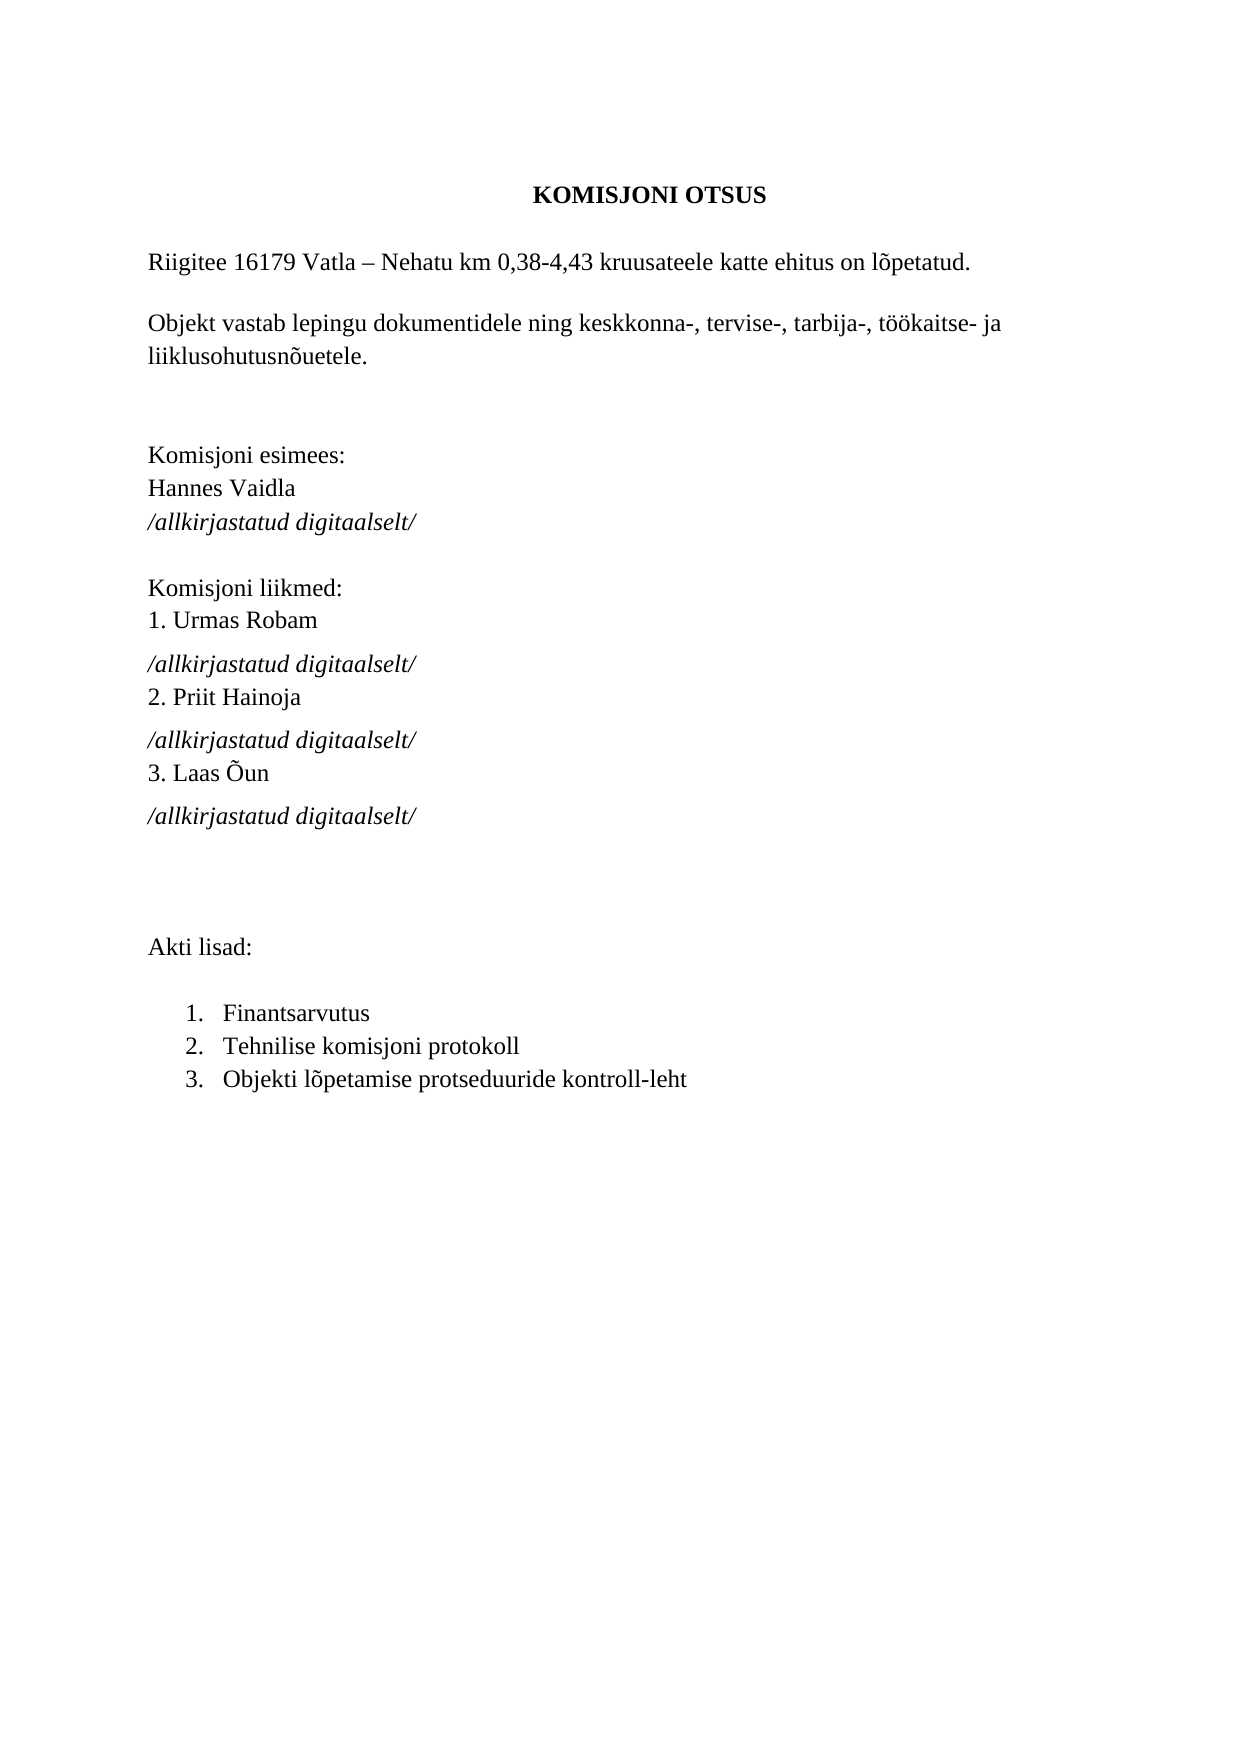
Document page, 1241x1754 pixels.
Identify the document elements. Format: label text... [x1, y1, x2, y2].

text Riigitee 16179 Vatla – Nehatu km 0,38-4,43 kruusateele katte ehitus on lõpetatud. [148, 247, 1152, 275]
text /allkirjastatud digitaalselt/ [148, 725, 1152, 754]
list Tehnilise komisjoni protokoll [185, 1031, 1152, 1060]
text KOMISJONI OTSUS [148, 181, 1152, 209]
text 3. Laas Õun [148, 758, 1152, 787]
text Komisjoni esimees: [148, 441, 1152, 469]
text Objekt vastab lepingu dokumentidele ning keskkonna-, tervise-, tarbija-, töökaitse- ja liiklusohutusnõuetele. [148, 308, 1152, 370]
text /allkirjastatud digitaalselt/ [148, 649, 1152, 677]
text /allkirjastatud digitaalselt/ [148, 801, 1152, 830]
text Komisjoni liikmed: [148, 573, 1152, 601]
text Hannes Vaidla [148, 473, 1152, 502]
text 2. Priit Hainoja [148, 682, 1152, 711]
text 1. Urmas Robam [148, 606, 1152, 634]
list Objekti lõpetamise protseduuride kontroll-leht [185, 1064, 1152, 1093]
list Finantsarvutus [185, 998, 1152, 1027]
text Akti lisad: [148, 932, 1152, 961]
text /allkirjastatud digitaalselt/ [148, 507, 1152, 535]
